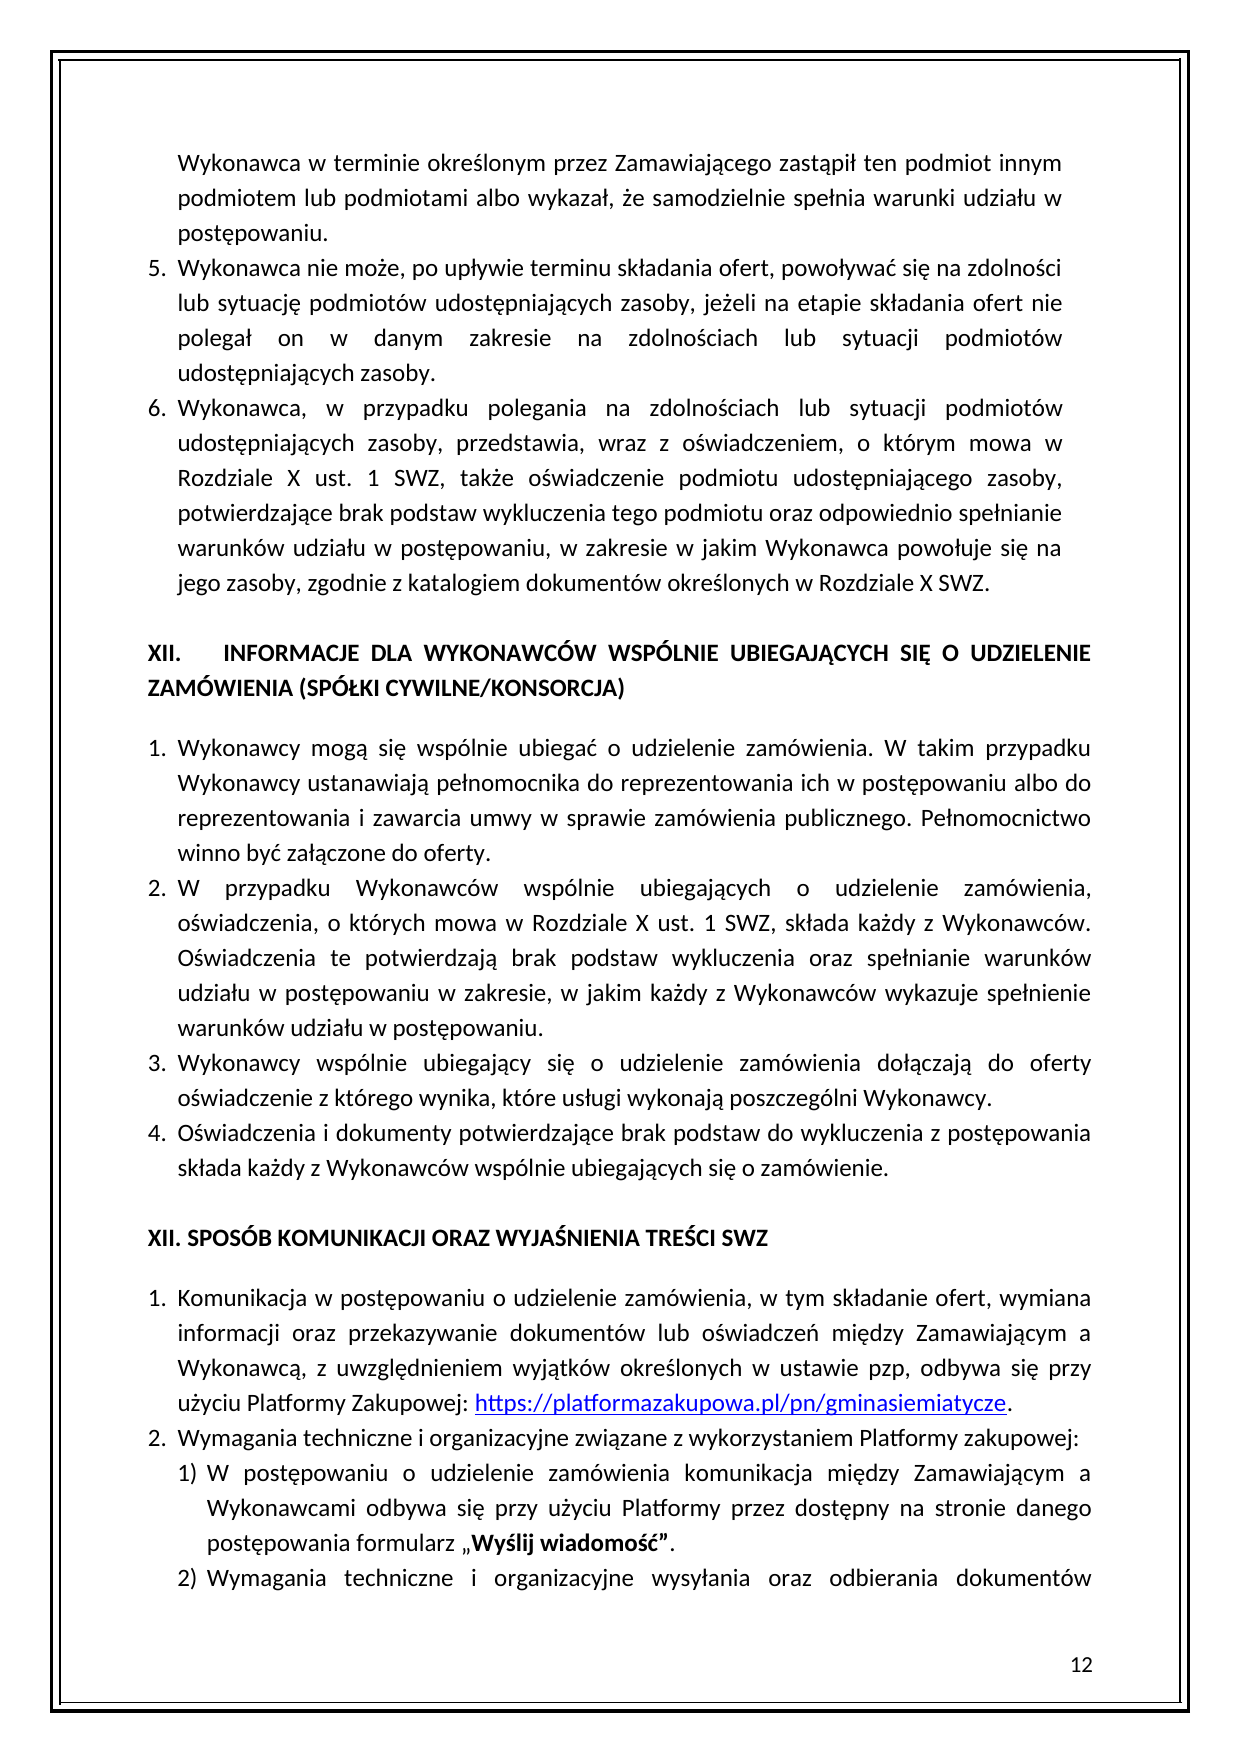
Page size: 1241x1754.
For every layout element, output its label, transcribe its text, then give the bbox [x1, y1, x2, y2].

text XII. SPOSÓB KOMUNIKACJI ORAZ WYJAŚNIENIA TREŚCI SWZ [148, 1223, 1093, 1253]
list Wykonawcy wspólnie ubiegający się o udzielenie zamówienia dołączają do oferty oświadczenie z którego wynika, które usługi wykonają poszczególni Wykonawcy. [148, 1048, 1093, 1113]
list Wymagania techniczne i organizacyjne związane z wykorzystaniem Platformy zakupowej: [148, 1423, 1093, 1453]
list Wykonawca, w przypadku polegania na zdolnościach lub sytuacji podmiotów udostępniających zasoby, przedstawia, wraz z oświadczeniem, o którym mowa w Rozdziale X ust. 1 SWZ, także oświadczenie podmiotu udostępniającego zasoby, potwierdzające brak podstaw wykluczenia tego podmiotu oraz odpowiednio spełnianie warunków udziału w postępowaniu, w zakresie w jakim Wykonawca powołuje się na jego zasoby, zgodnie z katalogiem dokumentów określonych w Rozdziale X SWZ. [148, 393, 1063, 598]
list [177, 1563, 1093, 1593]
list Wykonawca nie może, po upływie terminu składania ofert, powoływać się na zdolności lub sytuację podmiotów udostępniających zasoby, jeżeli na etapie składania ofert nie polegał on w danym zakresie na zdolnościach lub sytuacji podmiotów udostępniających zasoby. [148, 253, 1063, 388]
list INFORMACJE DLA WYKONAWCÓW WSPÓLNIE UBIEGAJĄCYCH SIĘ O UDZIELENIE ZAMÓWIENIA (SPÓŁKI CYWILNE/KONSORCJA) [148, 638, 1093, 703]
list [148, 148, 1063, 248]
list Oświadczenia i dokumenty potwierdzające brak podstaw do wykluczenia z postępowania składa każdy z Wykonawców wspólnie ubiegających się o zamówienie. [148, 1118, 1093, 1183]
list Komunikacja w postępowaniu o udzielenie zamówienia, w tym składanie ofert, wymiana informacji oraz przekazywanie dokumentów lub oświadczeń między Zamawiającym a Wykonawcą, z uwzględnieniem wyjątków określonych w ustawie pzp, odbywa się przy użyciu Platformy Zakupowej: https://platformazakupowa.pl/pn/gminasiemiatycze. [148, 1283, 1093, 1418]
list Wykonawcy mogą się wspólnie ubiegać o udzielenie zamówienia. W takim przypadku Wykonawcy ustanawiają pełnomocnika do reprezentowania ich w postępowaniu albo do reprezentowania i zawarcia umwy w sprawie zamówienia publicznego. Pełnomocnictwo winno być załączone do oferty. [148, 733, 1093, 868]
list W postępowaniu o udzielenie zamówienia komunikacja między Zamawiającym a Wykonawcami odbywa się przy użyciu Platformy przez dostępny na stronie danego postępowania formularz „Wyślij wiadomość”. [177, 1458, 1093, 1558]
list W przypadku Wykonawców wspólnie ubiegających o udzielenie zamówienia, oświadczenia, o których mowa w Rozdziale X ust. 1 SWZ, składa każdy z Wykonawców. Oświadczenia te potwierdzają brak podstaw wykluczenia oraz spełnianie warunków udziału w postępowaniu w zakresie, w jakim każdy z Wykonawców wykazuje spełnienie warunków udziału w postępowaniu. [148, 873, 1093, 1043]
